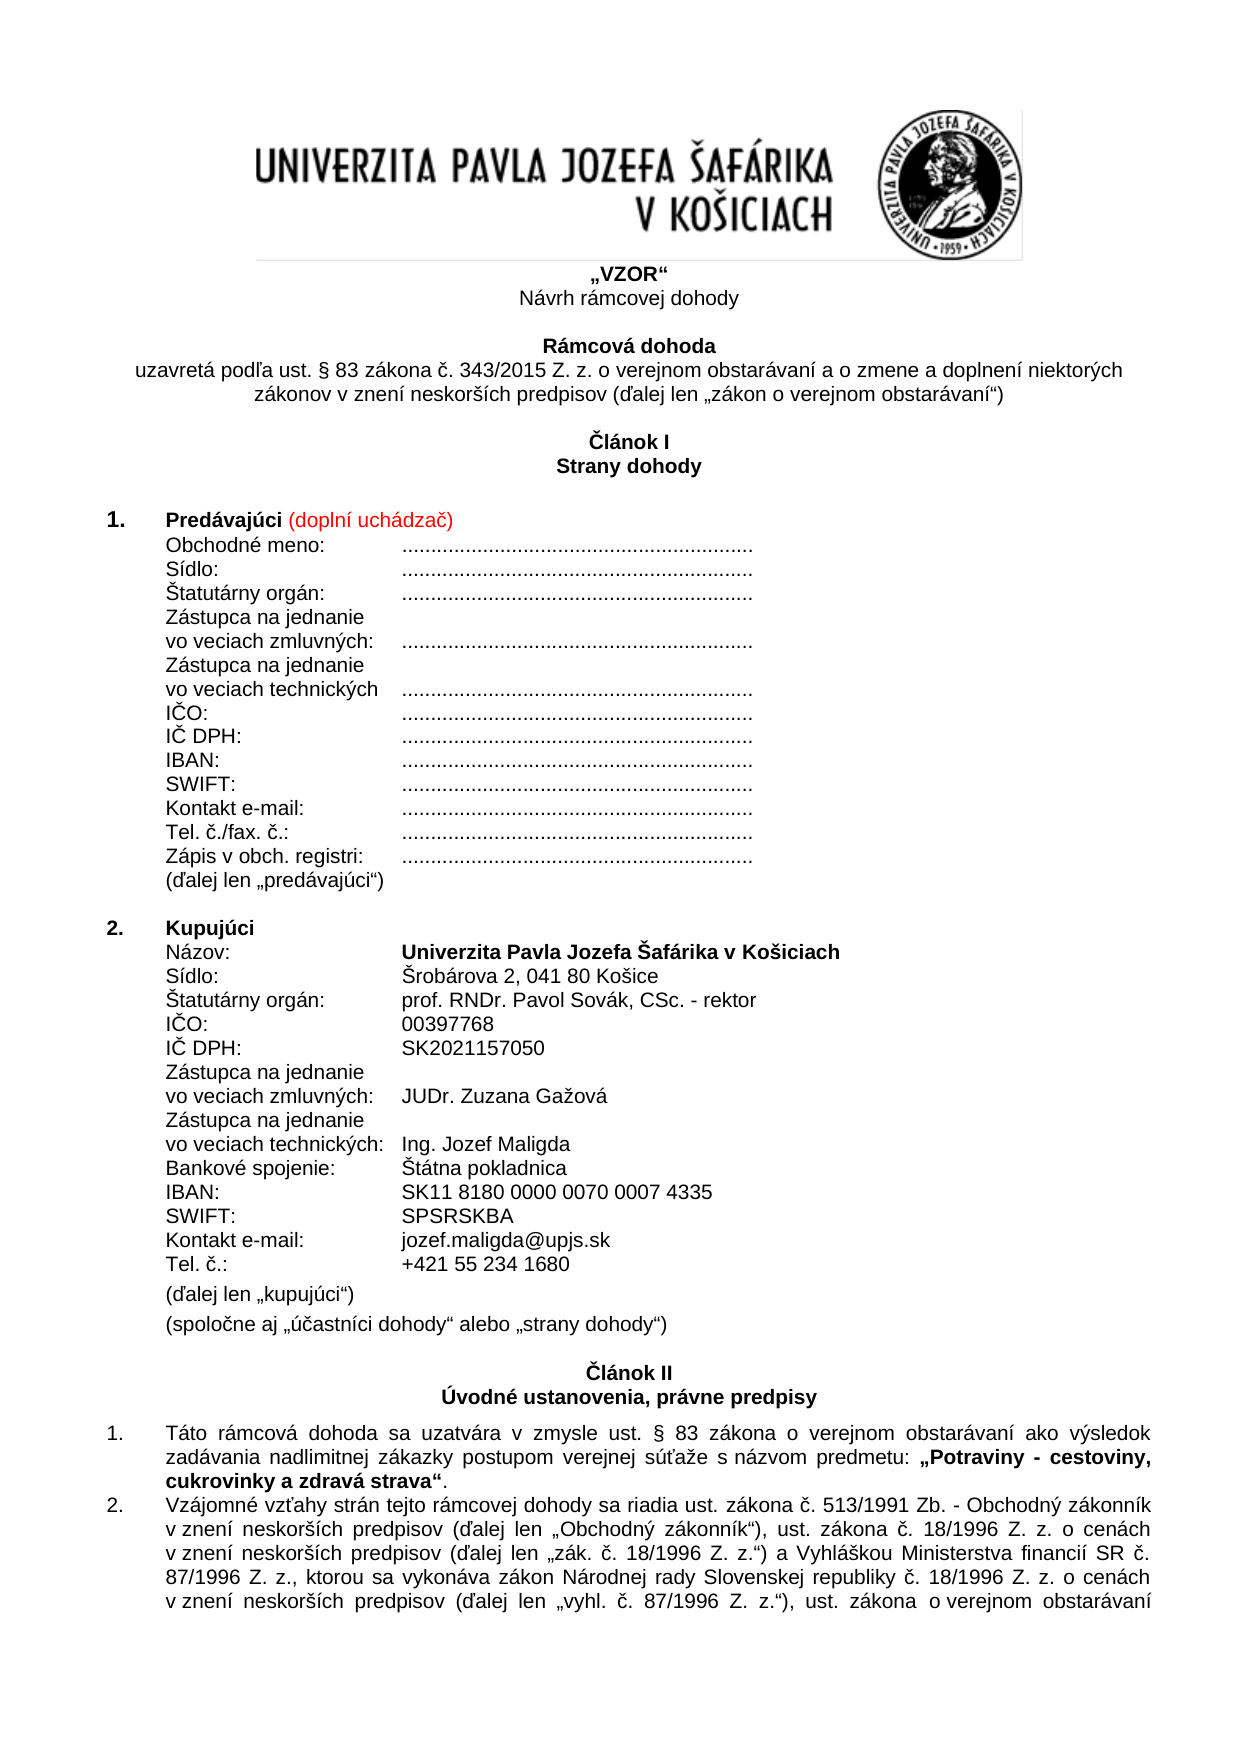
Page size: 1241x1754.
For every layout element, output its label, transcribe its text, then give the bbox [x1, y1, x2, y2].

list 2. Kupujúci [106, 916, 1152, 940]
text Obchodné meno: ............................................................. [106, 533, 1152, 557]
text (ďalej len „predávajúci“) [106, 868, 1152, 892]
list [106, 1493, 1152, 1613]
text IBAN: ............................................................. [106, 748, 1152, 772]
text Tel. č.: +421 55 234 1680 [106, 1251, 1152, 1275]
text IBAN: SK11 8180 0000 0070 0007 4335 [151, 1179, 1152, 1203]
text vo veciach zmluvných: JUDr. Zuzana Gažová [151, 1084, 1152, 1108]
list Táto rámcová dohoda sa uzatvára v zmysle ust. § 83 zákona o verejnom obstarávaní ako výsledok zadávania nadlimitnej zákazky postupom verejnej súťaže s názvom predmetu: „Potraviny - cestoviny, cukrovinky a zdravá strava“. [106, 1421, 1152, 1493]
text uzavretá podľa ust. § 83 zákona č. 343/2015 Z. z. o verejnom obstarávaní a o zmene a doplnení niektorých zákonov v znení neskorších predpisov (ďalej len „zákon o verejnom obstarávaní“) [106, 358, 1152, 406]
text Rámcová dohoda [106, 334, 1152, 358]
text „VZOR“ [106, 262, 1152, 286]
text vo veciach technických ............................................................. [106, 676, 1152, 700]
text 1. Predávajúci (doplní uchádzač) [106, 506, 1152, 533]
text Úvodné ustanovenia, právne predpisy [106, 1385, 1152, 1409]
text Zástupca na jednanie [151, 652, 1152, 676]
text Kontakt e-mail: ............................................................. [106, 796, 1152, 820]
text vo veciach zmluvných: ............................................................. [151, 628, 1152, 652]
text IČO: ............................................................. [106, 700, 1152, 724]
text IČ DPH: SK2021157050 [151, 1036, 1152, 1060]
text Bankové spojenie: Štátna pokladnica [151, 1156, 1152, 1179]
text Štatutárny orgán: ............................................................. [106, 581, 1152, 604]
text (ďalej len „kupujúci“) [106, 1282, 1152, 1306]
text IČ DPH: ............................................................. [106, 724, 1152, 748]
text Zástupca na jednanie [151, 1108, 1152, 1132]
text Tel. č./fax. č.: ............................................................. [106, 820, 1152, 844]
text Zástupca na jednanie [151, 1060, 1152, 1084]
picture [256, 110, 1024, 262]
text IČO: 00397768 [151, 1012, 1152, 1036]
text Sídlo: ............................................................. [106, 557, 1152, 581]
text SWIFT: ............................................................. [106, 772, 1152, 796]
text Strany dohody [106, 454, 1152, 478]
text Návrh rámcovej dohody [106, 286, 1152, 310]
text Sídlo: Šrobárova 2, 041 80 Košice [106, 964, 1152, 988]
text Štatutárny orgán: prof. RNDr. Pavol Sovák, CSc. - rektor [151, 988, 1152, 1012]
text Kontakt e-mail: jozef.maligda@upjs.sk [106, 1227, 1152, 1251]
text (spoločne aj „účastníci dohody“ alebo „strany dohody“) [106, 1312, 1152, 1336]
text Zápis v obch. registri: ............................................................. [106, 844, 1152, 868]
text vo veciach technických: Ing. Jozef Maligda [151, 1132, 1152, 1156]
text Zástupca na jednanie [151, 604, 1152, 628]
text Článok I [106, 430, 1152, 454]
text Článok II [106, 1361, 1152, 1385]
text SWIFT: SPSRSKBA [151, 1203, 1152, 1227]
text Názov: Univerzita Pavla Jozefa Šafárika v Košiciach [106, 940, 1152, 964]
